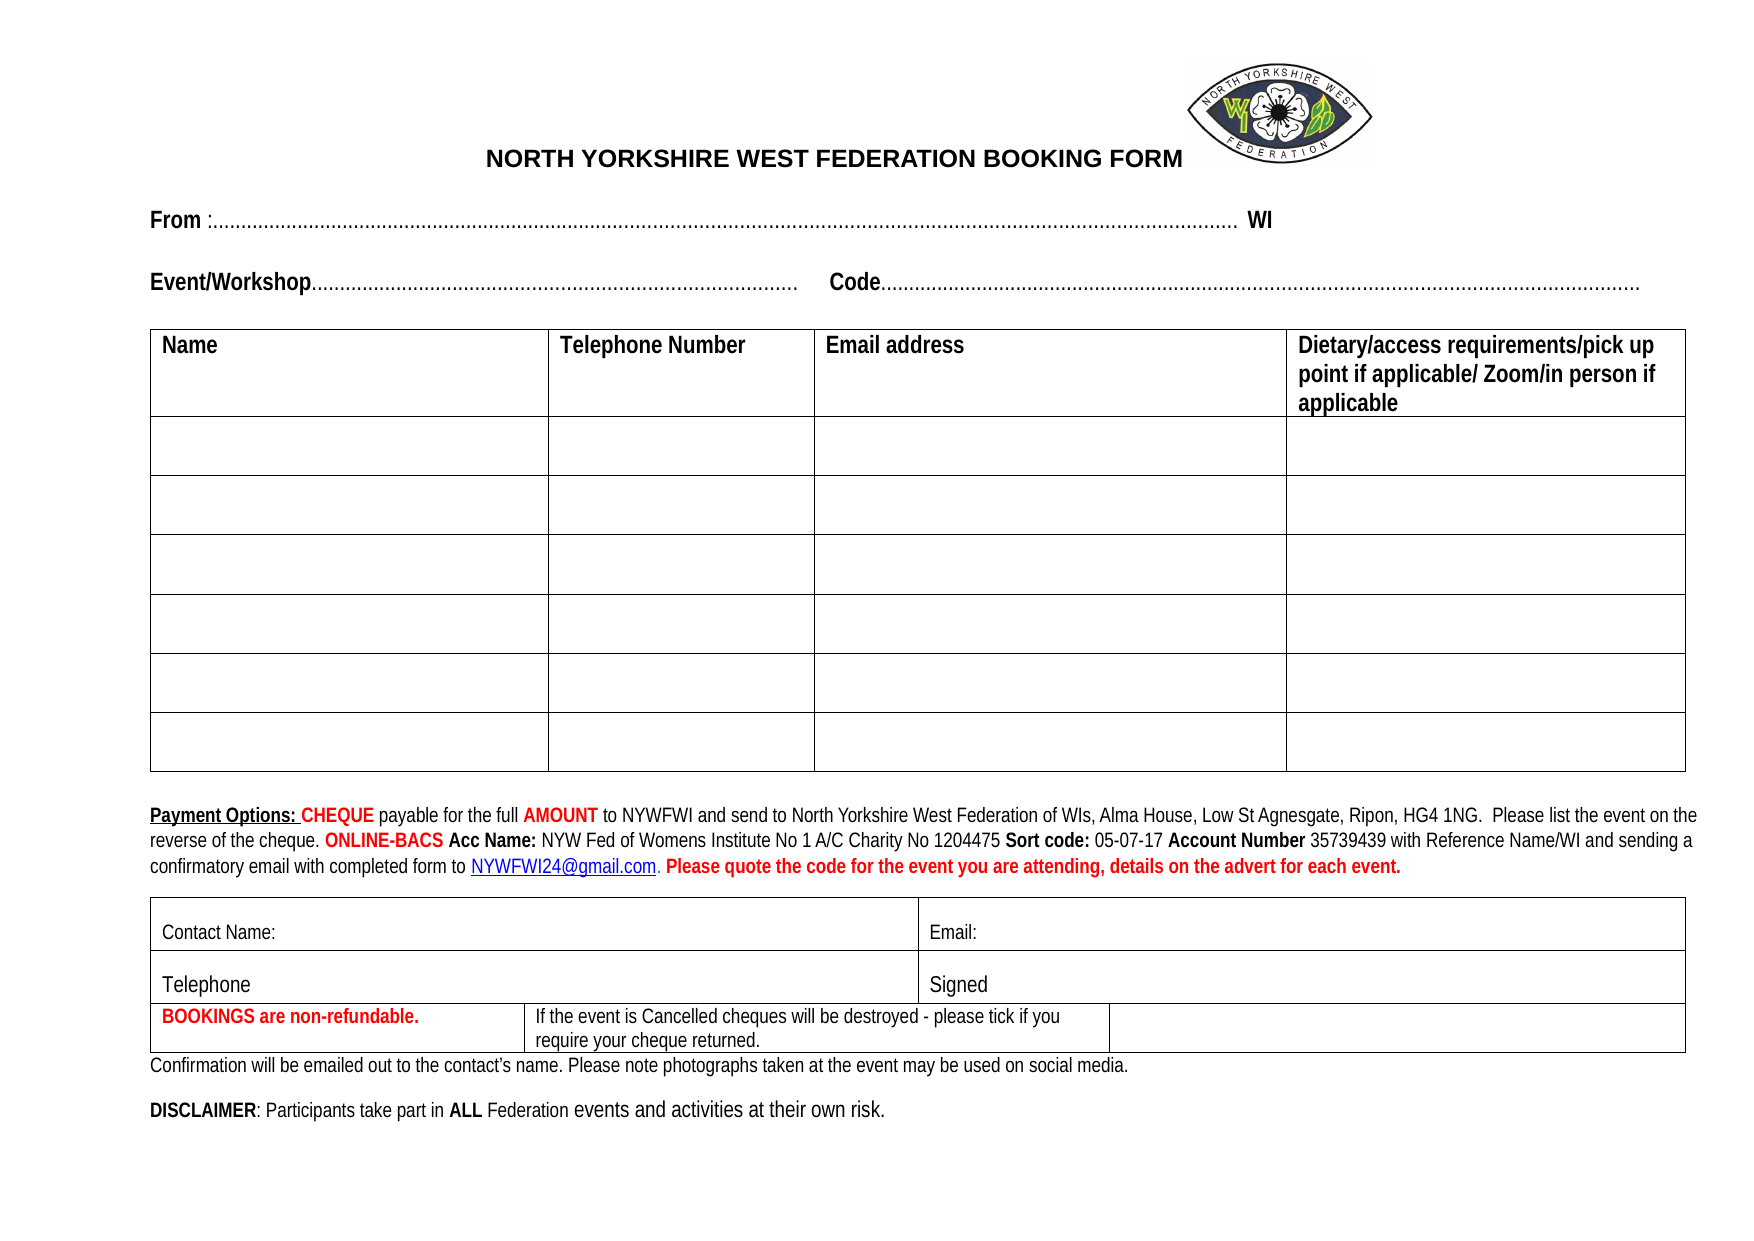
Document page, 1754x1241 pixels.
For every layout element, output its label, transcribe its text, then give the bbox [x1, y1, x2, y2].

table_cell [151, 535, 548, 593]
table_cell [1110, 1004, 1685, 1052]
text DISCLAIMER: Participants take part in ALL Federation events and activities at their own risk. [150, 1096, 1709, 1122]
table_cell [549, 476, 814, 534]
table_cell [815, 535, 1286, 593]
table_cell [815, 595, 1286, 652]
table_cell [815, 476, 1286, 534]
text Payment Options: CHEQUE payable for the full AMOUNT to NYWFWI and send to North Yorkshire West Federation of WIs, Alma House, Low St Agnesgate, Ripon, HG4 1NG. Please list the event on the reverse of the cheque. ONLINE-BACS Acc Name: NYW Fed of Womens Institute No 1 A/C Charity No 1204475 Sort code: 05-07-17 Account Number 35739439 with Reference Name/WI and sending a confirmatory email with completed form to NYWFWI24@gmail.com. Please quote the code for the event you are attending, details on the advert for each event. [150, 803, 1709, 878]
table_cell [151, 476, 548, 534]
text NORTH YORKSHIRE WEST FEDERATION BOOKING FORM [150, 61, 1709, 172]
text Confirmation will be emailed out to the contact’s name. Please note photographs taken at the event may be used on social media. [150, 1053, 1709, 1077]
table_cell [549, 417, 814, 475]
table_cell [151, 595, 548, 652]
table_cell If the event is Cancelled cheques will be destroyed - please tick if you require your cheque returned. [525, 1004, 1109, 1052]
table_cell [1287, 713, 1685, 771]
table_cell [1287, 535, 1685, 593]
table_cell [151, 713, 548, 771]
table_cell [815, 713, 1286, 771]
table_cell [815, 654, 1286, 712]
picture [1183, 60, 1374, 167]
table_header Email: [919, 898, 1685, 950]
table_cell BOOKINGS are non-refundable. [151, 1004, 524, 1052]
table_header Contact Name: [151, 898, 918, 950]
table_cell [549, 535, 814, 593]
table_header Dietary/access requirements/pick up point if applicable/ Zoom/in person if applicable [1287, 330, 1685, 416]
table_cell [1287, 417, 1685, 475]
table_cell Telephone [151, 951, 918, 1003]
table_header Telephone Number [549, 330, 814, 416]
table_cell [1287, 595, 1685, 652]
table_cell [815, 417, 1286, 475]
table_cell [549, 713, 814, 771]
table_cell [151, 417, 548, 475]
table_cell [549, 595, 814, 652]
table_cell [549, 654, 814, 712]
text From : WI [150, 206, 1709, 234]
table_cell [1287, 654, 1685, 712]
table_header Name [151, 330, 548, 416]
table_cell Signed [919, 951, 1685, 1003]
table_cell [1287, 476, 1685, 534]
table_header Email address [815, 330, 1286, 416]
table_cell [151, 654, 548, 712]
text Event/Workshop Code [150, 267, 1709, 296]
